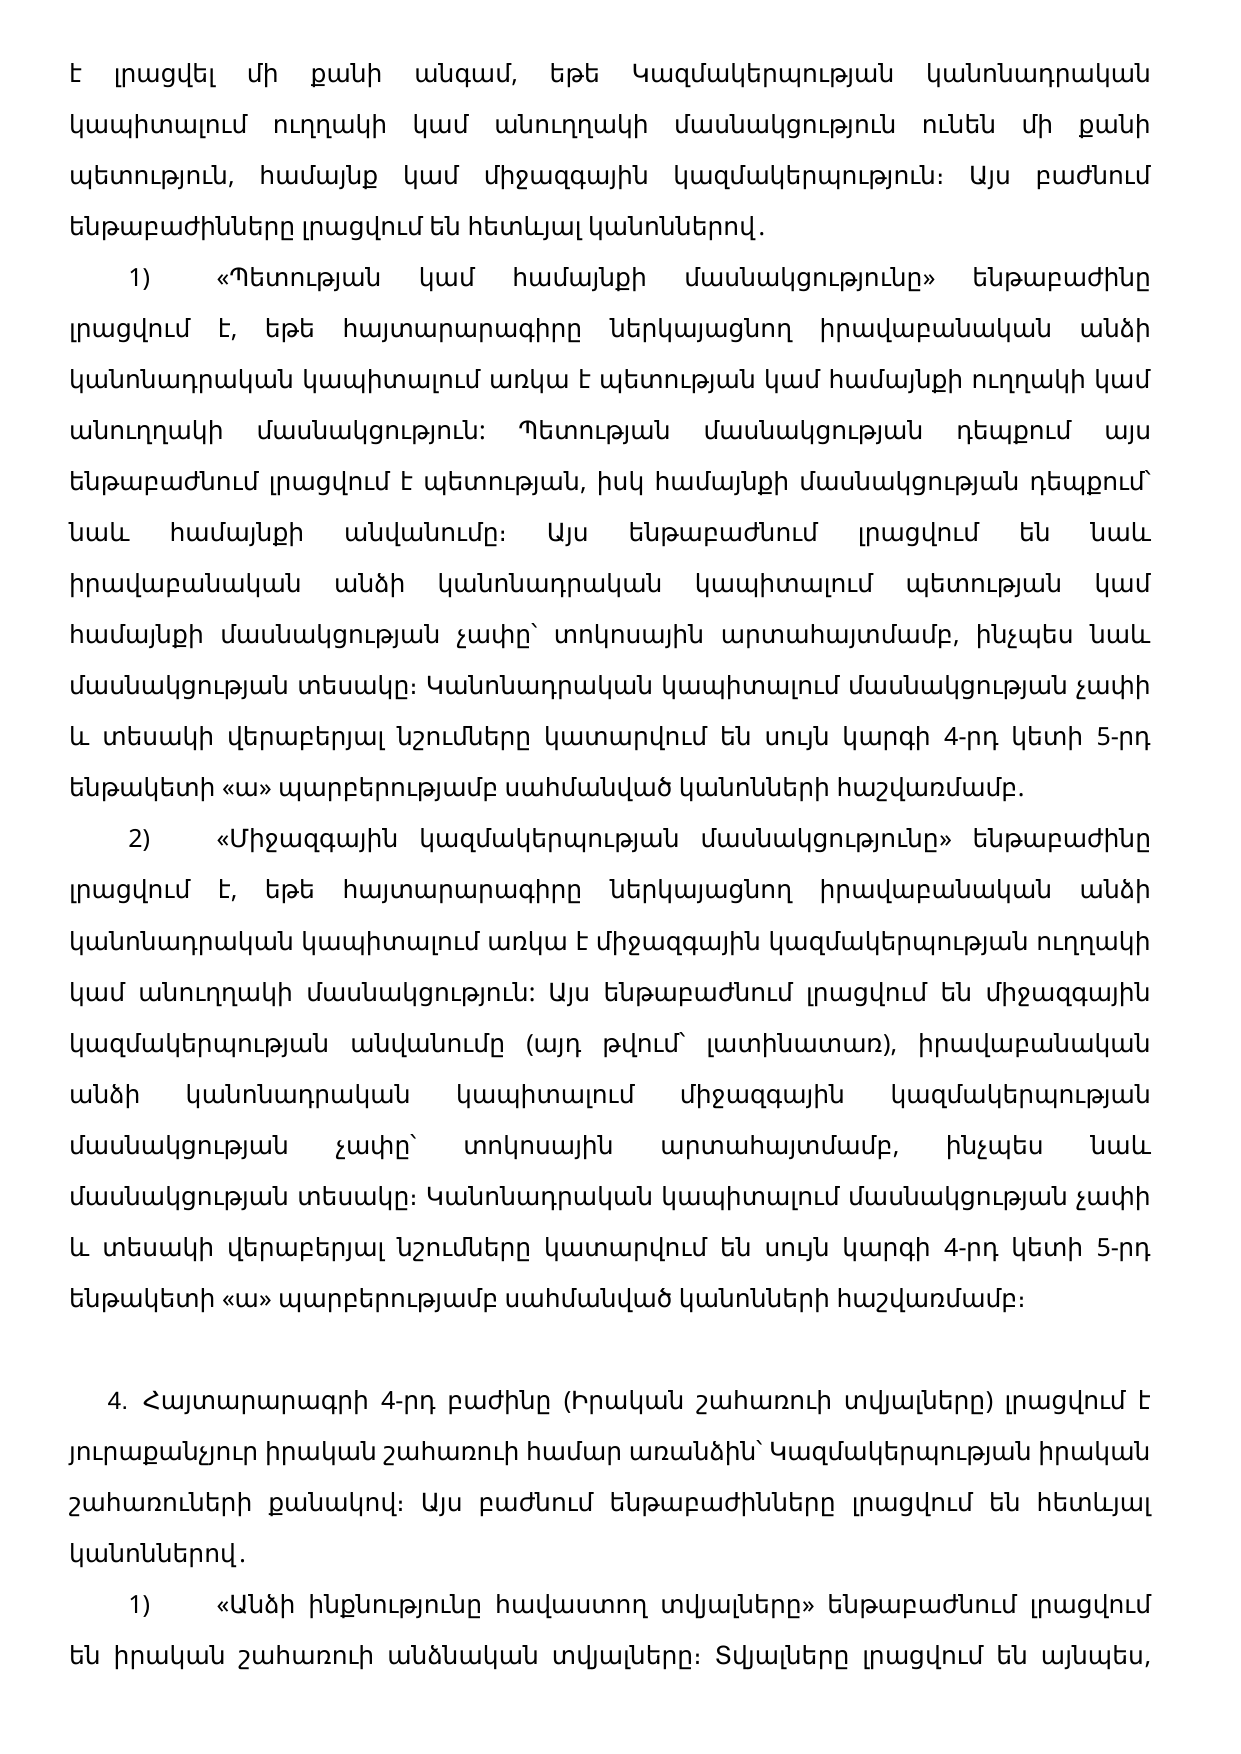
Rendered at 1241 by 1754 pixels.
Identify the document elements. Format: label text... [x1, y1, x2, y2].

list Հայտարարագրի 4-րդ բաժինը (Իրական շահառուի տվյալները) լրացվում է յուրաքանչյուր իրական շահառուի համար առանձին՝ Կազմակերպության իրական շահառուների քանակով։ Այս բաժնում ենթաբաժինները լրացվում են հետևյալ կանոններով․ [69, 1383, 1152, 1570]
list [69, 56, 1152, 243]
list «Միջազգային կազմակերպության մասնակցությունը» ենթաբաժինը լրացվում է, եթե հայտարարագիրը ներկայացնող իրավաբանական անձի կանոնադրական կապիտալում առկա է միջազգային կազմակերպության ուղղակի կամ անուղղակի մասնակցություն: Այս ենթաբաժնում լրացվում են միջազգային կազմակերպության անվանումը (այդ թվում՝ լատինատառ), իրավաբանական անձի կանոնադրական կապիտալում միջազգային կազմակերպության մասնակցության չափը՝ տոկոսային արտահայտմամբ, ինչպես նաև մասնակցության տեսակը։ Կանոնադրական կապիտալում մասնակցության չափի և տեսակի վերաբերյալ նշումները կատարվում են սույն կարգի 4-րդ կետի 5-րդ ենթակետի «ա» պարբերությամբ սահմանված կանոնների հաշվառմամբ։ [69, 821, 1152, 1314]
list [69, 1587, 1152, 1672]
list «Պետության կամ համայնքի մասնակցությունը» ենթաբաժինը լրացվում է, եթե հայտարարագիրը ներկայացնող իրավաբանական անձի կանոնադրական կապիտալում առկա է պետության կամ համայնքի ուղղակի կամ անուղղակի մասնակցություն: Պետության մասնակցության դեպքում այս ենթաբաժնում լրացվում է պետության, իսկ համայնքի մասնակցության դեպքում՝ նաև համայնքի անվանումը։ Այս ենթաբաժնում լրացվում են նաև իրավաբանական անձի կանոնադրական կապիտալում պետության կամ համայնքի մասնակցության չափը՝ տոկոսային արտահայտմամբ, ինչպես նաև մասնակցության տեսակը։ Կանոնադրական կապիտալում մասնակցության չափի և տեսակի վերաբերյալ նշումները կատարվում են սույն կարգի 4-րդ կետի 5-րդ ենթակետի «ա» պարբերությամբ սահմանված կանոնների հաշվառմամբ. [69, 260, 1152, 804]
